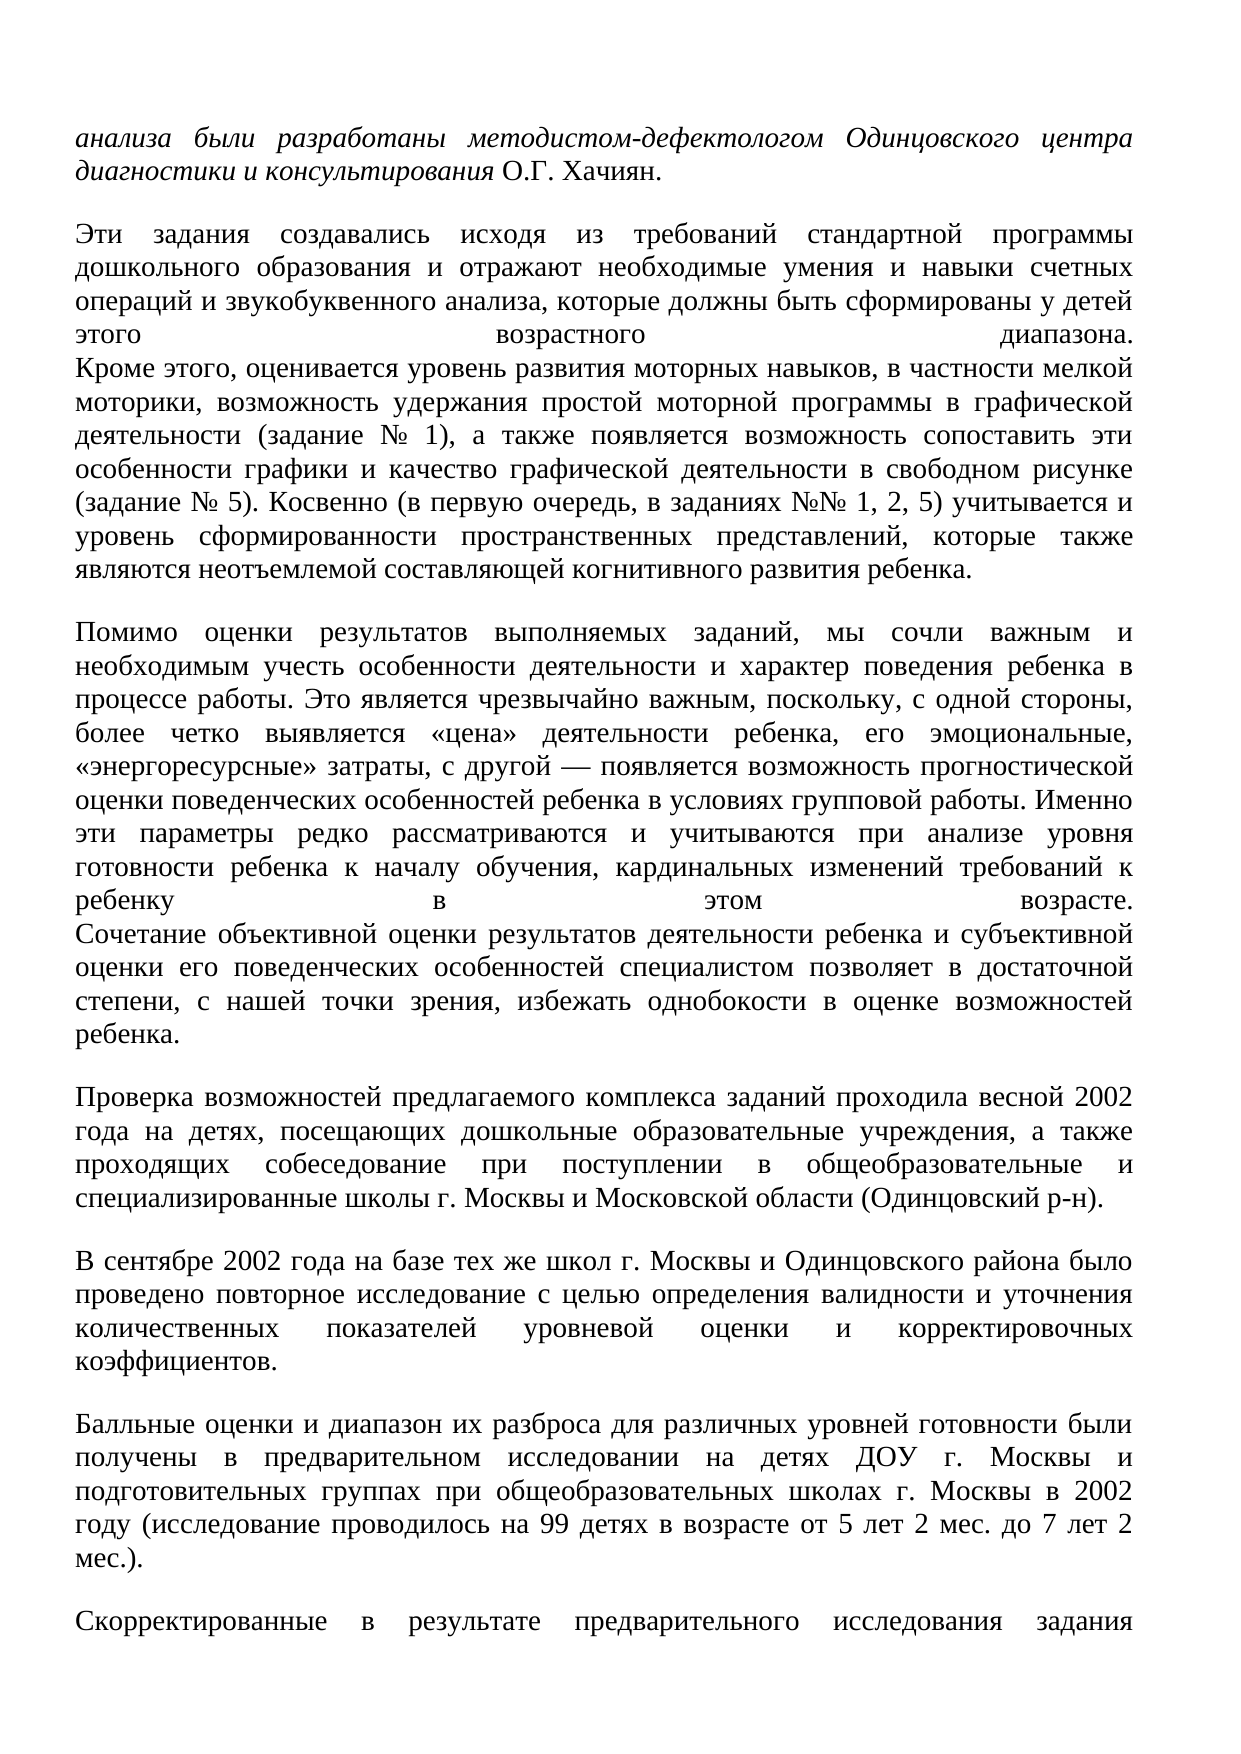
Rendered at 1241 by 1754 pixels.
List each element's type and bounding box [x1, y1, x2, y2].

table_header [59, 75, 1149, 1652]
